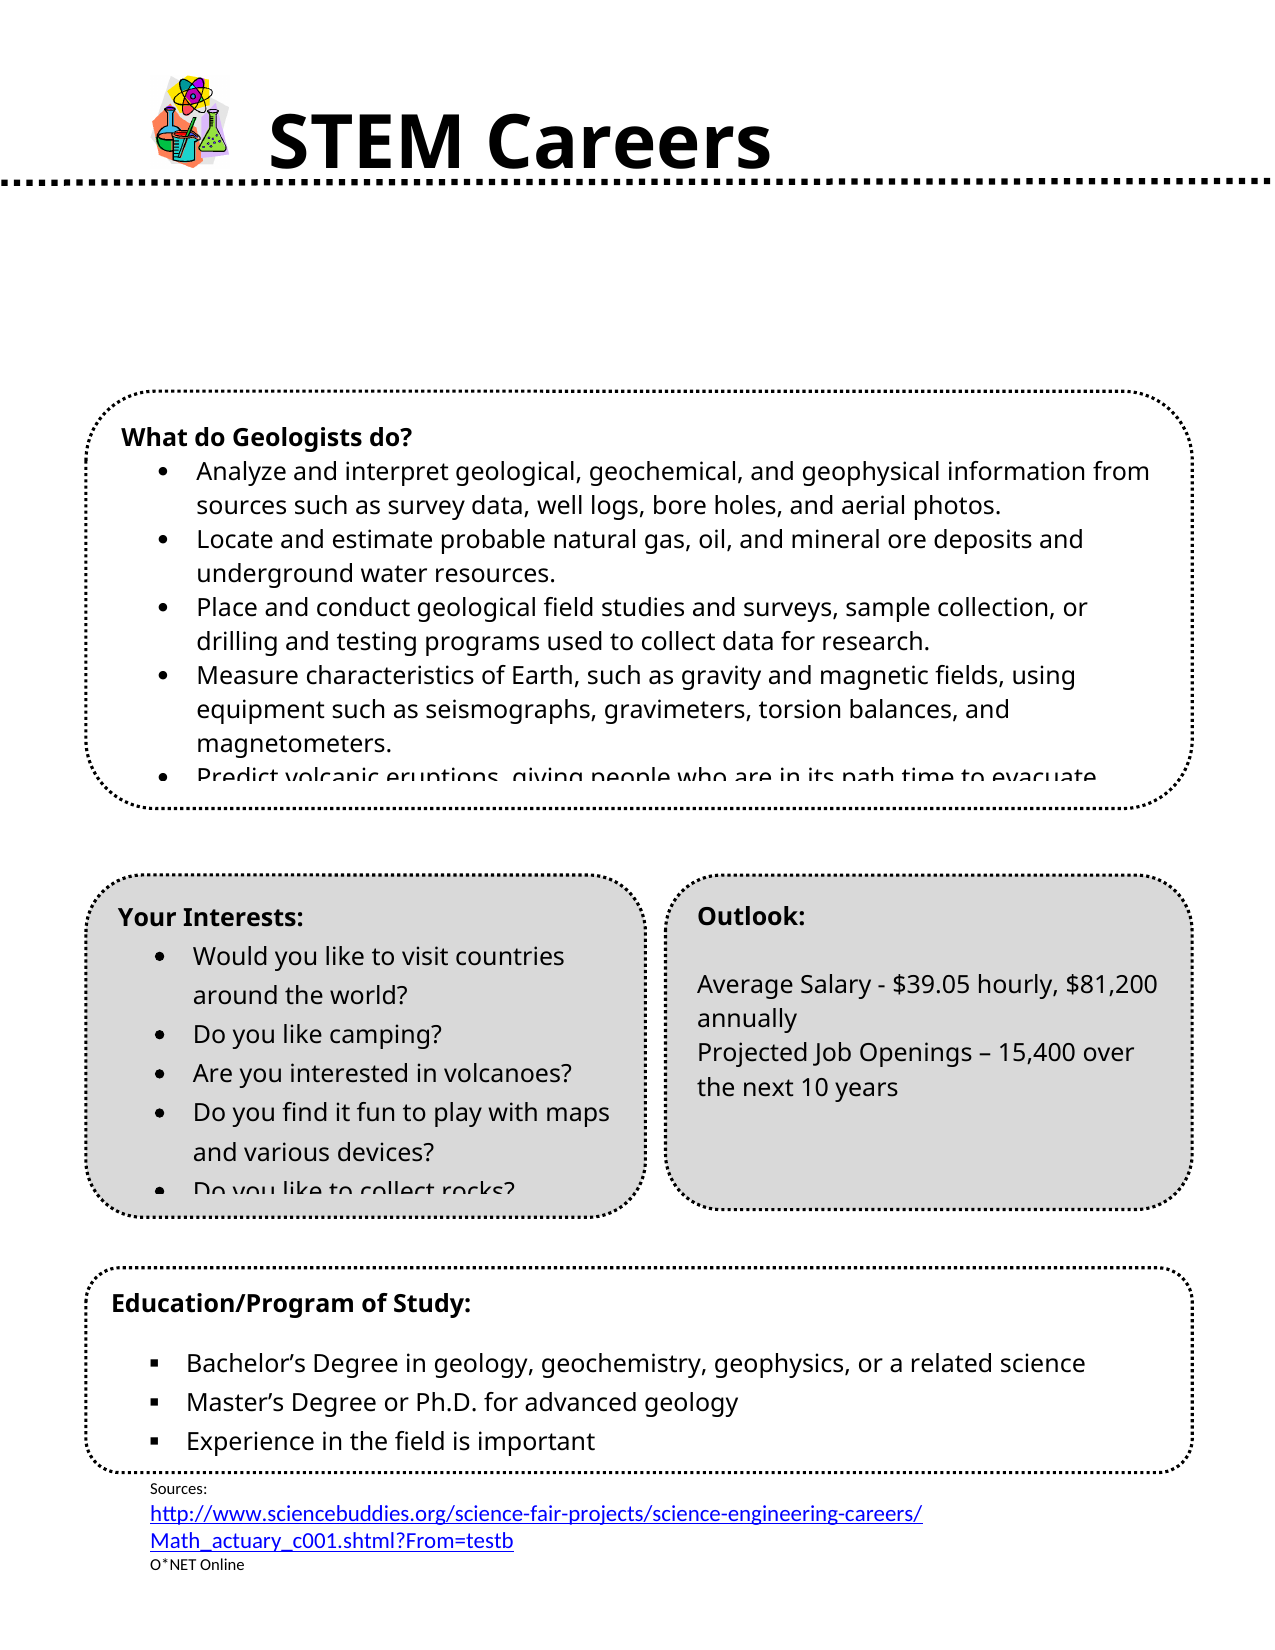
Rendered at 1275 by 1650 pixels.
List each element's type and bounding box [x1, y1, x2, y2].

picture [150, 75, 230, 169]
